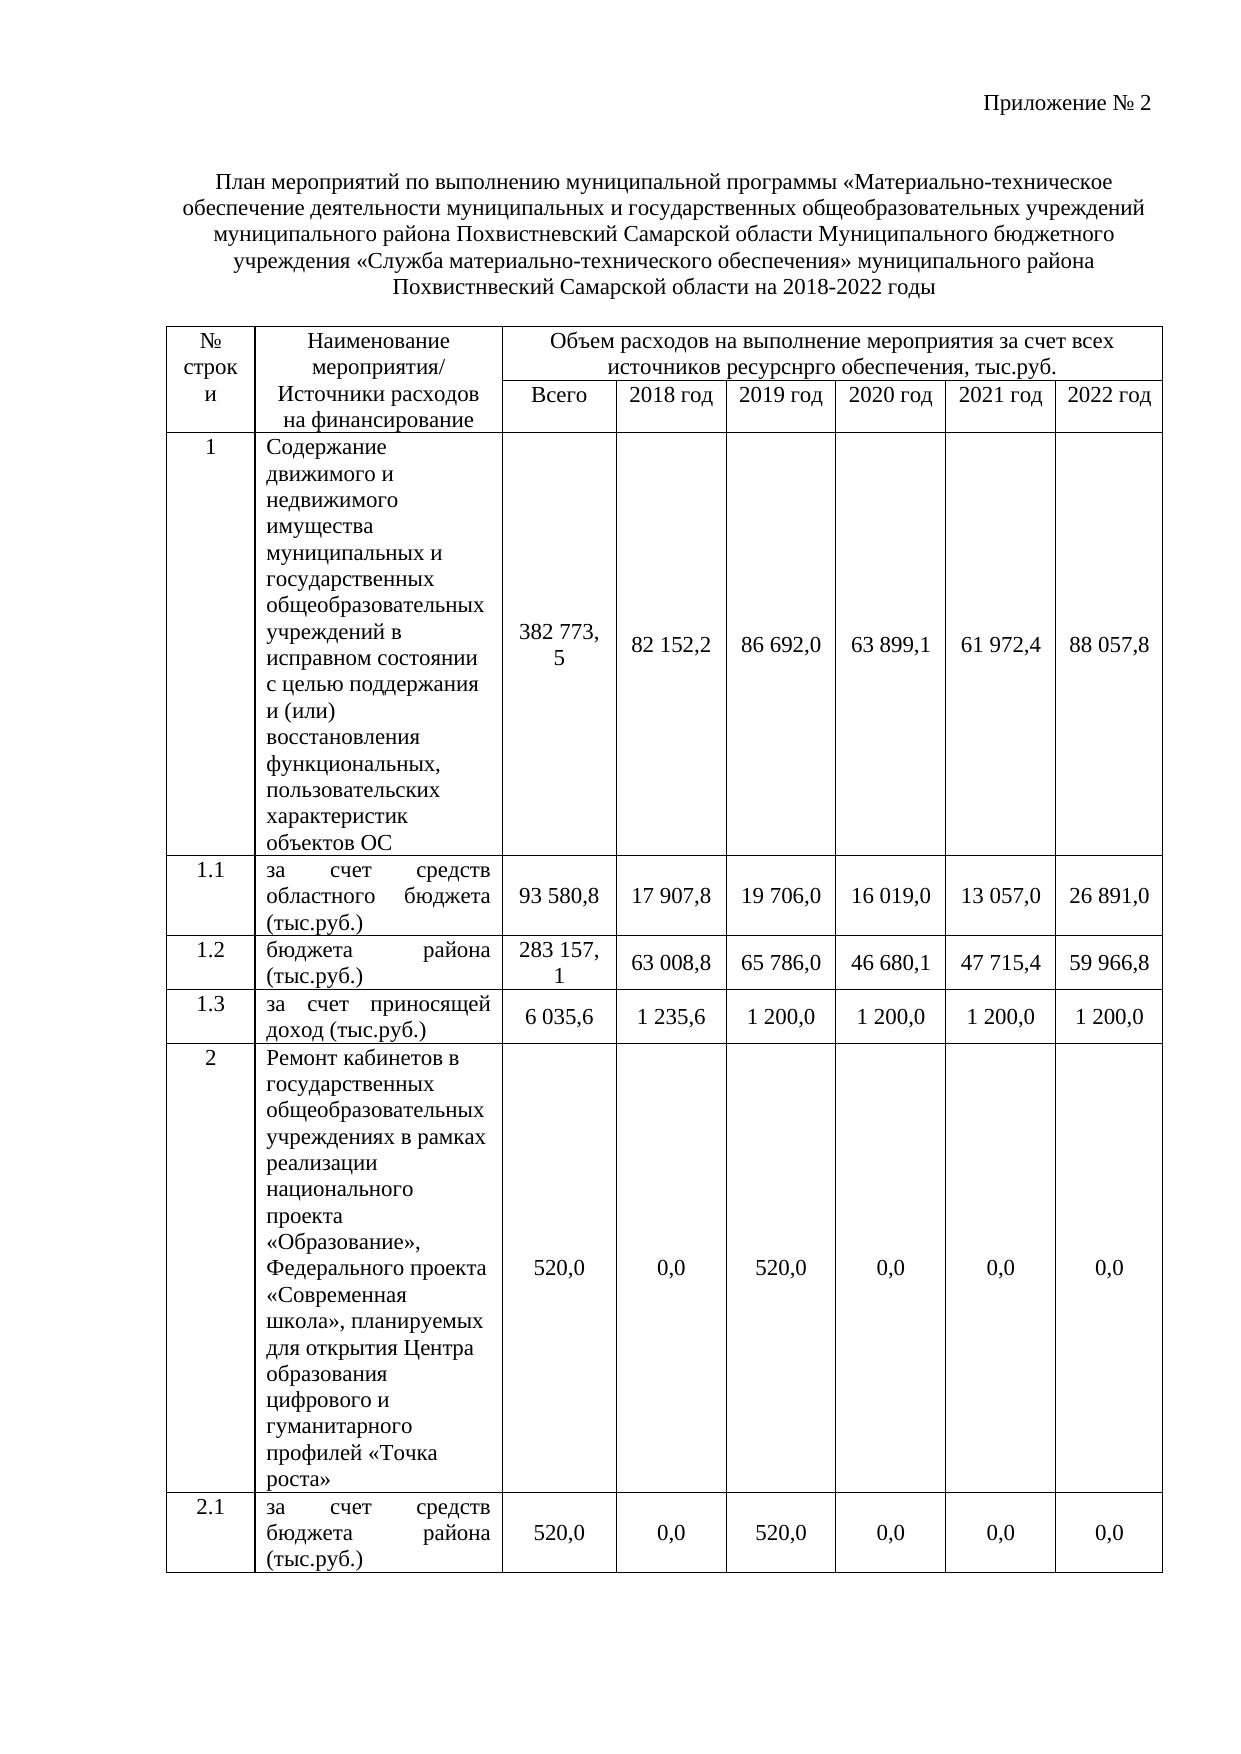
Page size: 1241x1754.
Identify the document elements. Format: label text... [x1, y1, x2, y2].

table_cell 1.2 [167, 936, 254, 989]
table_cell 2 [167, 1044, 254, 1492]
table_cell 88 057,8 [1056, 433, 1162, 855]
table_cell 47 715,4 [946, 936, 1055, 989]
table_cell 2021 год [946, 381, 1055, 432]
table_cell 0,0 [836, 1044, 945, 1492]
table_cell 0,0 [946, 1493, 1055, 1572]
table_cell 520,0 [727, 1493, 835, 1572]
table_cell 1 200,0 [727, 990, 835, 1043]
table_cell 46 680,1 [836, 936, 945, 989]
table_cell 0,0 [946, 1044, 1055, 1492]
table_cell 0,0 [1056, 1044, 1162, 1492]
table_cell 65 786,0 [727, 936, 835, 989]
table_cell 1.1 [167, 856, 254, 935]
table_cell 63 008,8 [617, 936, 726, 989]
table_cell 0,0 [836, 1493, 945, 1572]
table_cell 1 200,0 [836, 990, 945, 1043]
table_cell за счет средств областного бюджета (тыс.руб.) [256, 856, 502, 935]
table_cell 520,0 [503, 1044, 616, 1492]
table_cell 382 773,5 [503, 433, 616, 855]
table_cell 520,0 [727, 1044, 835, 1492]
table_cell 0,0 [1056, 1493, 1162, 1572]
table_cell 2.1 [167, 1493, 254, 1572]
table_header Объем расходов на выполнение мероприятия за счет всех источников ресурснрго обеспечения, тыс.руб. [503, 327, 1162, 379]
table_cell 19 706,0 [727, 856, 835, 935]
text План мероприятий по выполнению муниципальной программы «Материально-техническое обеспечение деятельности муниципальных и государственных общеобразовательных учреждений муниципального района Похвистневский Самарской области Муниципального бюджетного учреждения «Служба материально-технического обеспечения» муниципального района Похвистнвеский Самарской области на 2018-2022 годы [177, 168, 1152, 299]
table_cell 2020 год [836, 381, 945, 432]
table_cell 1 200,0 [946, 990, 1055, 1043]
table_cell 93 580,8 [503, 856, 616, 935]
table_cell 1 [167, 433, 254, 855]
table_cell 283 157,1 [503, 936, 616, 989]
table_cell 1 200,0 [1056, 990, 1162, 1043]
table_cell Всего [503, 381, 616, 432]
table_cell 2019 год [727, 381, 835, 432]
table_header № строки [167, 327, 254, 432]
text Приложение № 2 [177, 89, 1152, 115]
table_cell 6 035,6 [503, 990, 616, 1043]
table_cell 17 907,8 [617, 856, 726, 935]
table_cell 63 899,1 [836, 433, 945, 855]
table_cell Содержание движимого и недвижимого имущества муниципальных и государственных общеобразовательных учреждений в исправном состоянии с целью поддержания и (или) восстановления функциональных, пользовательских характеристик объектов ОС [256, 433, 502, 855]
table_cell бюджета района (тыс.руб.) [256, 936, 502, 989]
table_cell за счет приносящей доход (тыс.руб.) [256, 990, 502, 1043]
table_cell 26 891,0 [1056, 856, 1162, 935]
table_cell 82 152,2 [617, 433, 726, 855]
table_cell 520,0 [503, 1493, 616, 1572]
table_cell 86 692,0 [727, 433, 835, 855]
table_cell 13 057,0 [946, 856, 1055, 935]
table_cell 1 235,6 [617, 990, 726, 1043]
table_cell 59 966,8 [1056, 936, 1162, 989]
table_cell 0,0 [617, 1044, 726, 1492]
table_cell 1.3 [167, 990, 254, 1043]
table_cell 2018 год [617, 381, 726, 432]
table_cell 61 972,4 [946, 433, 1055, 855]
table_cell Ремонт кабинетов в государственных общеобразовательных учреждениях в рамках реализации национального проекта «Образование», Федерального проекта «Современная школа», планируемых для открытия Центра образования цифрового и гуманитарного профилей «Точка роста» [256, 1044, 502, 1492]
table_cell за счет средств бюджета района (тыс.руб.) [256, 1493, 502, 1572]
table_header Наименование мероприятия/ Источники расходов на финансирование [256, 327, 502, 432]
table_cell 0,0 [617, 1493, 726, 1572]
table_cell 2022 год [1056, 381, 1162, 432]
table_cell 16 019,0 [836, 856, 945, 935]
